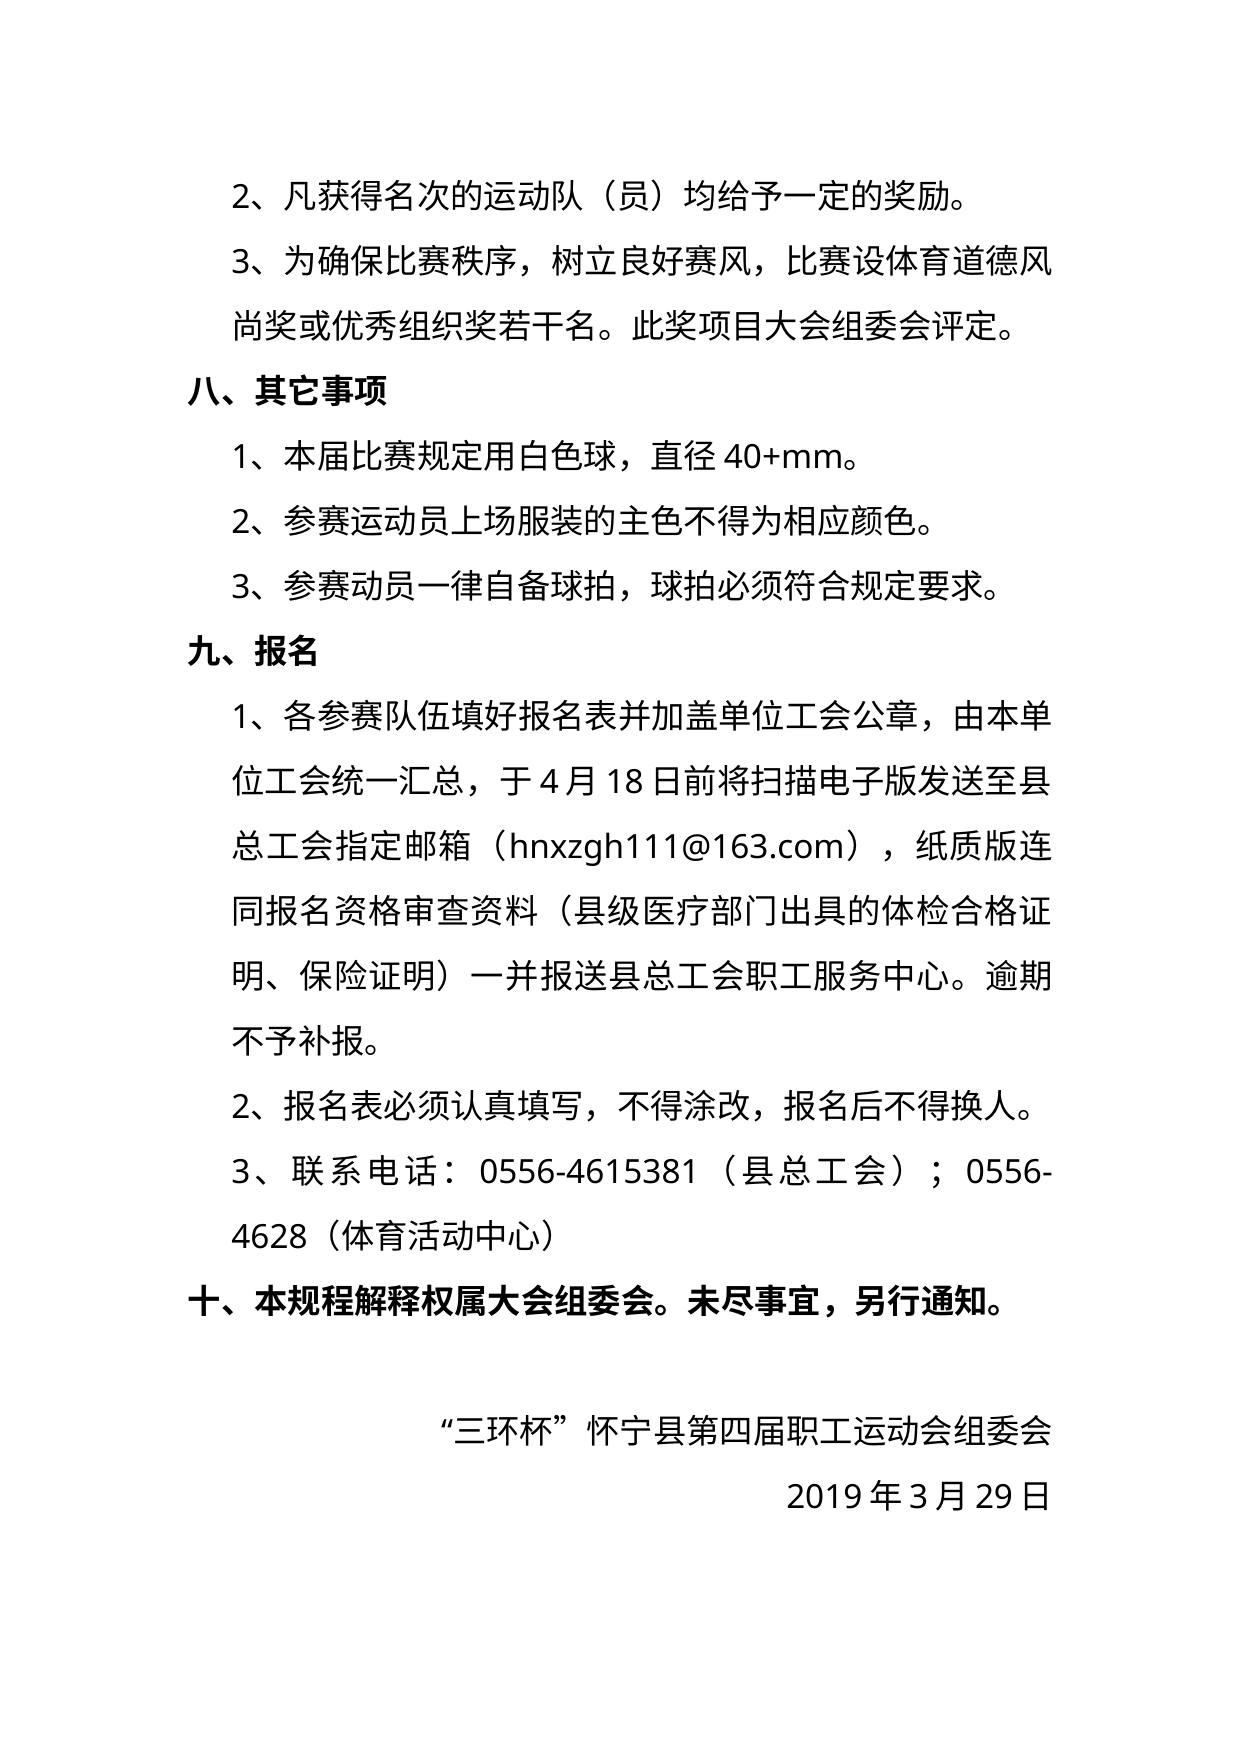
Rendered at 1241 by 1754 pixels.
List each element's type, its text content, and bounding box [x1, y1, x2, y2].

text 十、本规程解释权属大会组委会。未尽事宜，另行通知。 [187, 1267, 1053, 1332]
text 3、为确保比赛秩序，树立良好赛风，比赛设体育道德风尚奖或优秀组织奖若干名。此奖项目大会组委会评定。 [231, 227, 1053, 357]
text 八、其它事项 [187, 357, 1053, 422]
text 1、各参赛队伍填好报名表并加盖单位工会公章，由本单位工会统一汇总，于4月18日前将扫描电子版发送至县总工会指定邮箱（hnxzgh111@163.com），纸质版连同报名资格审查资料（县级医疗部门出具的体检合格证明、保险证明）一并报送县总工会职工服务中心。逾期不予补报。 [231, 682, 1053, 1072]
text 2019年3月29日 [187, 1462, 1053, 1527]
text 2、报名表必须认真填写，不得涂改，报名后不得换人。 [231, 1072, 1053, 1137]
text 3、参赛动员一律自备球拍，球拍必须符合规定要求。 [231, 552, 1053, 617]
text 3、联系电话：0556-4615381（县总工会）；0556-4628（体育活动中心） [231, 1137, 1053, 1267]
text 2、参赛运动员上场服装的主色不得为相应颜色。 [231, 487, 1053, 552]
text 九、报名 [187, 617, 1053, 682]
text “三环杯”怀宁县第四届职工运动会组委会 [187, 1397, 1053, 1462]
text 1、本届比赛规定用白色球，直径40+mm。 [231, 422, 1053, 487]
text 2、凡获得名次的运动队（员）均给予一定的奖励。 [231, 162, 1053, 227]
